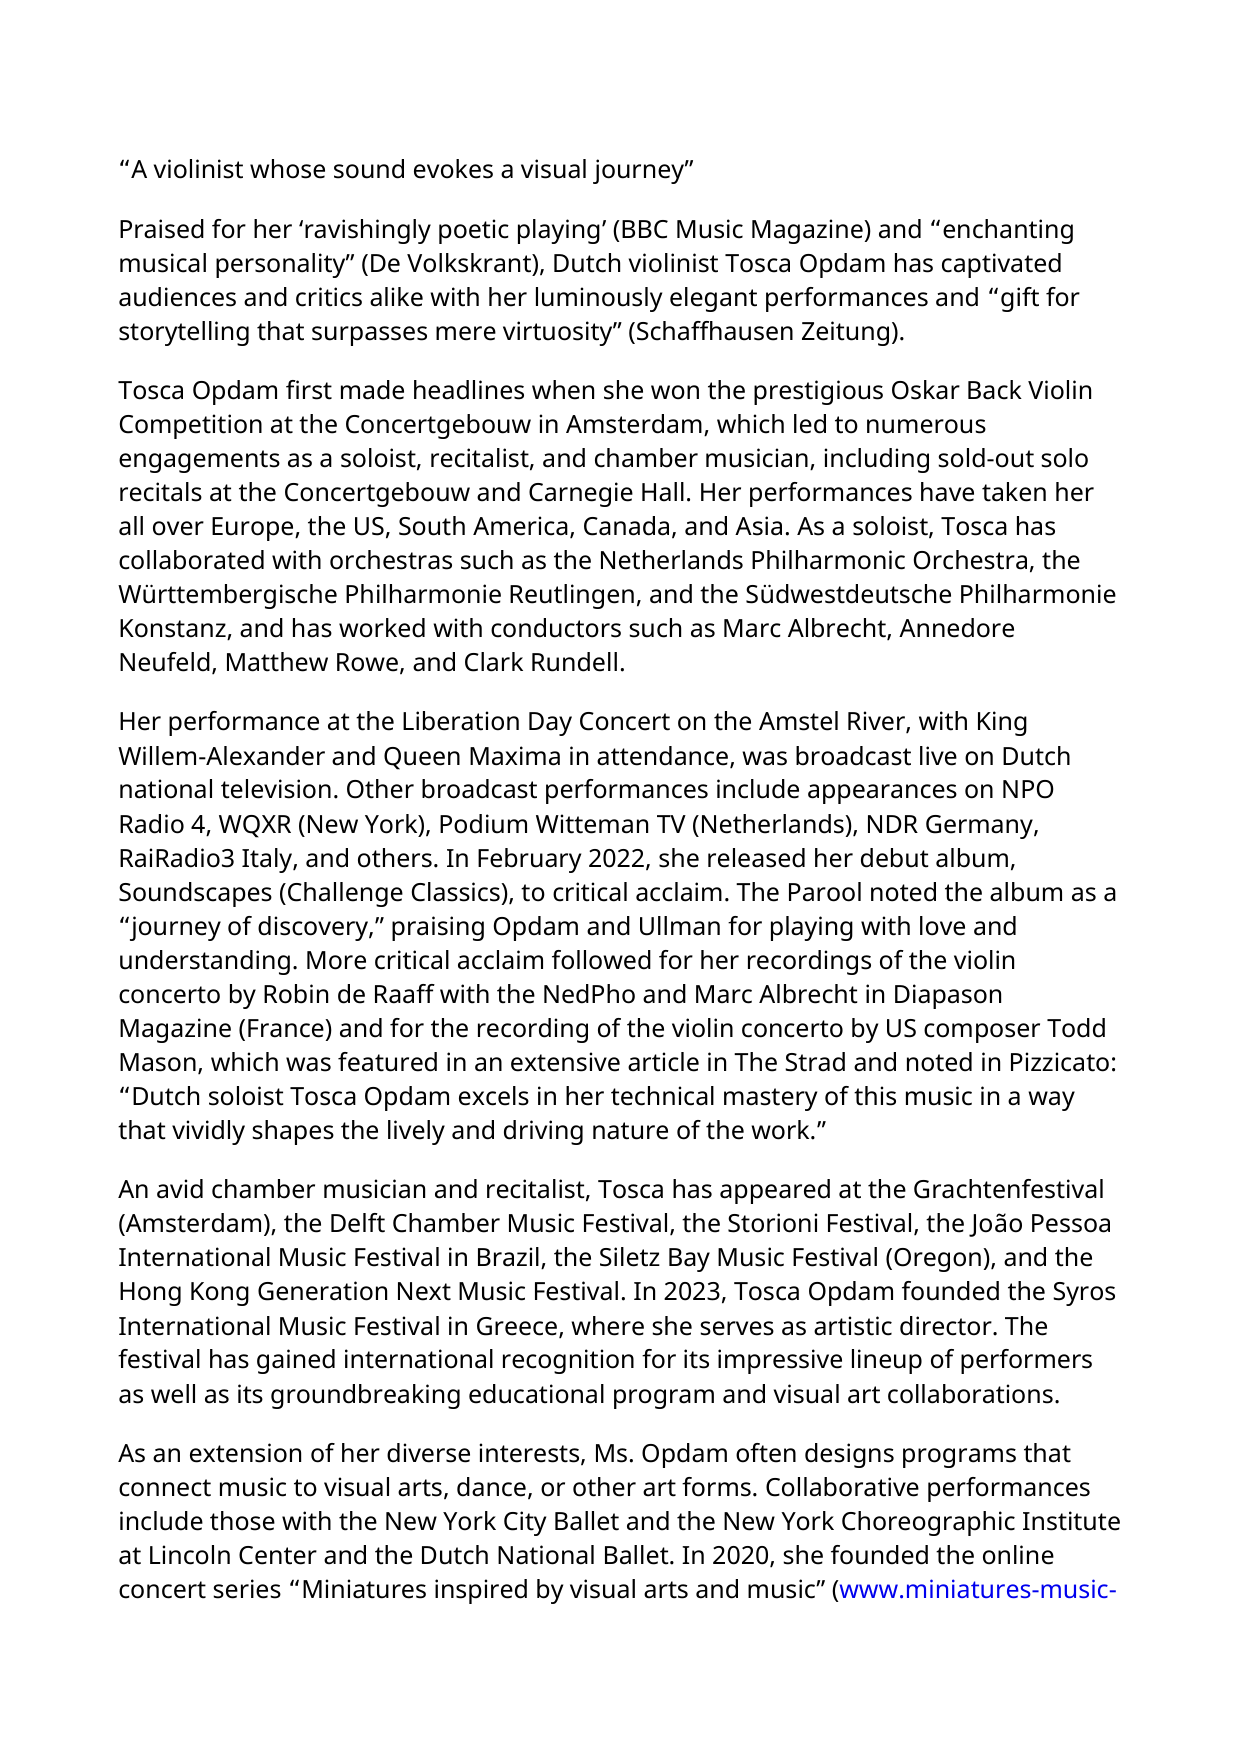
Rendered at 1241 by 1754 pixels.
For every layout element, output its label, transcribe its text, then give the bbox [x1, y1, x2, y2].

text Tosca Opdam first made headlines when she won the prestigious Oskar Back Violin Competition at the Concertgebouw in Amsterdam, which led to numerous engagements as a soloist, recitalist, and chamber musician, including sold-out solo recitals at the Concertgebouw and Carnegie Hall. Her performances have taken her all over Europe, the US, South America, Canada, and Asia. As a soloist, Tosca has collaborated with orchestras such as the Netherlands Philharmonic Orchestra, the Württembergische Philharmonie Reutlingen, and the Südwestdeutsche Philharmonie Konstanz, and has worked with conductors such as Marc Albrecht, Annedore Neufeld, Matthew Rowe, and Clark Rundell. [118, 372, 1122, 679]
text Her performance at the Liberation Day Concert on the Amstel River, with King Willem-Alexander and Queen Maxima in attendance, was broadcast live on Dutch national television. Other broadcast performances include appearances on NPO Radio 4, WQXR (New York), Podium Witteman TV (Netherlands), NDR Germany, RaiRadio3 Italy, and others. In February 2022, she released her debut album, Soundscapes (Challenge Classics), to critical acclaim. The Parool noted the album as a “journey of discovery,” praising Opdam and Ullman for playing with love and understanding. More critical acclaim followed for her recordings of the violin concerto by Robin de Raaff with the NedPho and Marc Albrecht in Diapason Magazine (France) and for the recording of the violin concerto by US composer Todd Mason, which was featured in an extensive article in The Strad and noted in Pizzicato: “Dutch soloist Tosca Opdam excels in her technical mastery of this music in a way that vividly shapes the lively and driving nature of the work.” [118, 704, 1122, 1147]
text Praised for her ‘ravishingly poetic playing’ (BBC Music Magazine) and “enchanting musical personality” (De Volkskrant), Dutch violinist Tosca Opdam has captivated audiences and critics alike with her luminously elegant performances and “gift for storytelling that surpasses mere virtuosity” (Schaffhausen Zeitung). [118, 211, 1122, 347]
text An avid chamber musician and recitalist, Tosca has appeared at the Grachtenfestival (Amsterdam), the Delft Chamber Music Festival, the Storioni Festival, the João Pessoa International Music Festival in Brazil, the Siletz Bay Music Festival (Oregon), and the Hong Kong Generation Next Music Festival. In 2023, Tosca Opdam founded the Syros International Music Festival in Greece, where she serves as artistic director. The festival has gained international recognition for its impressive lineup of performers as well as its groundbreaking educational program and visual art collaborations. [118, 1172, 1122, 1410]
text “A violinist whose sound evokes a visual journey” [118, 152, 1122, 186]
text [118, 1435, 1122, 1606]
